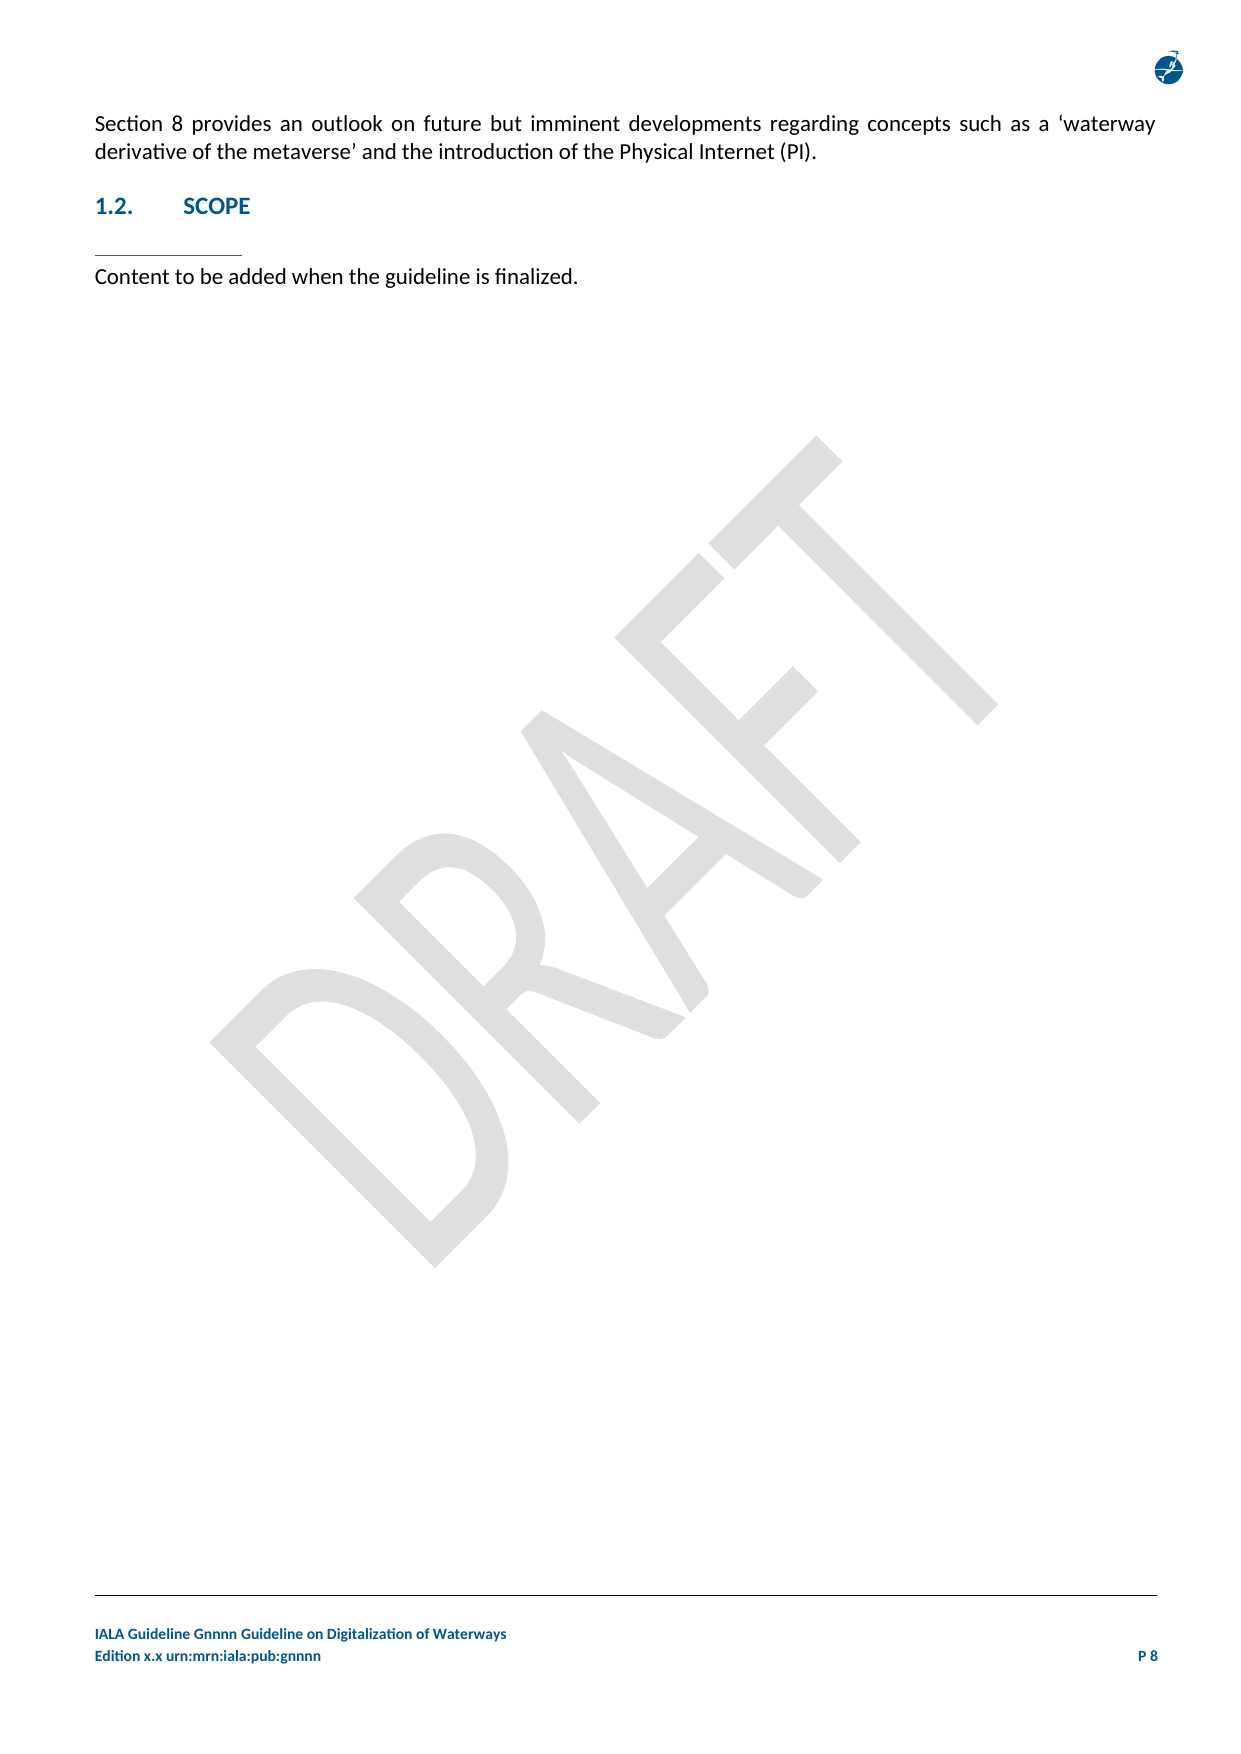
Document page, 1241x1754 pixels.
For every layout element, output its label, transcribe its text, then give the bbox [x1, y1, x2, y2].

picture [1123, 0, 1241, 119]
text Section 8 provides an outlook on future but imminent developments regarding concepts such as a ‘waterway derivative of the metaverse’ and the introduction of the Physical Internet (PI). [94, 109, 1157, 165]
subtitle Scope [94, 190, 1157, 221]
text Content to be added when the guideline is finalized. [94, 262, 1157, 290]
